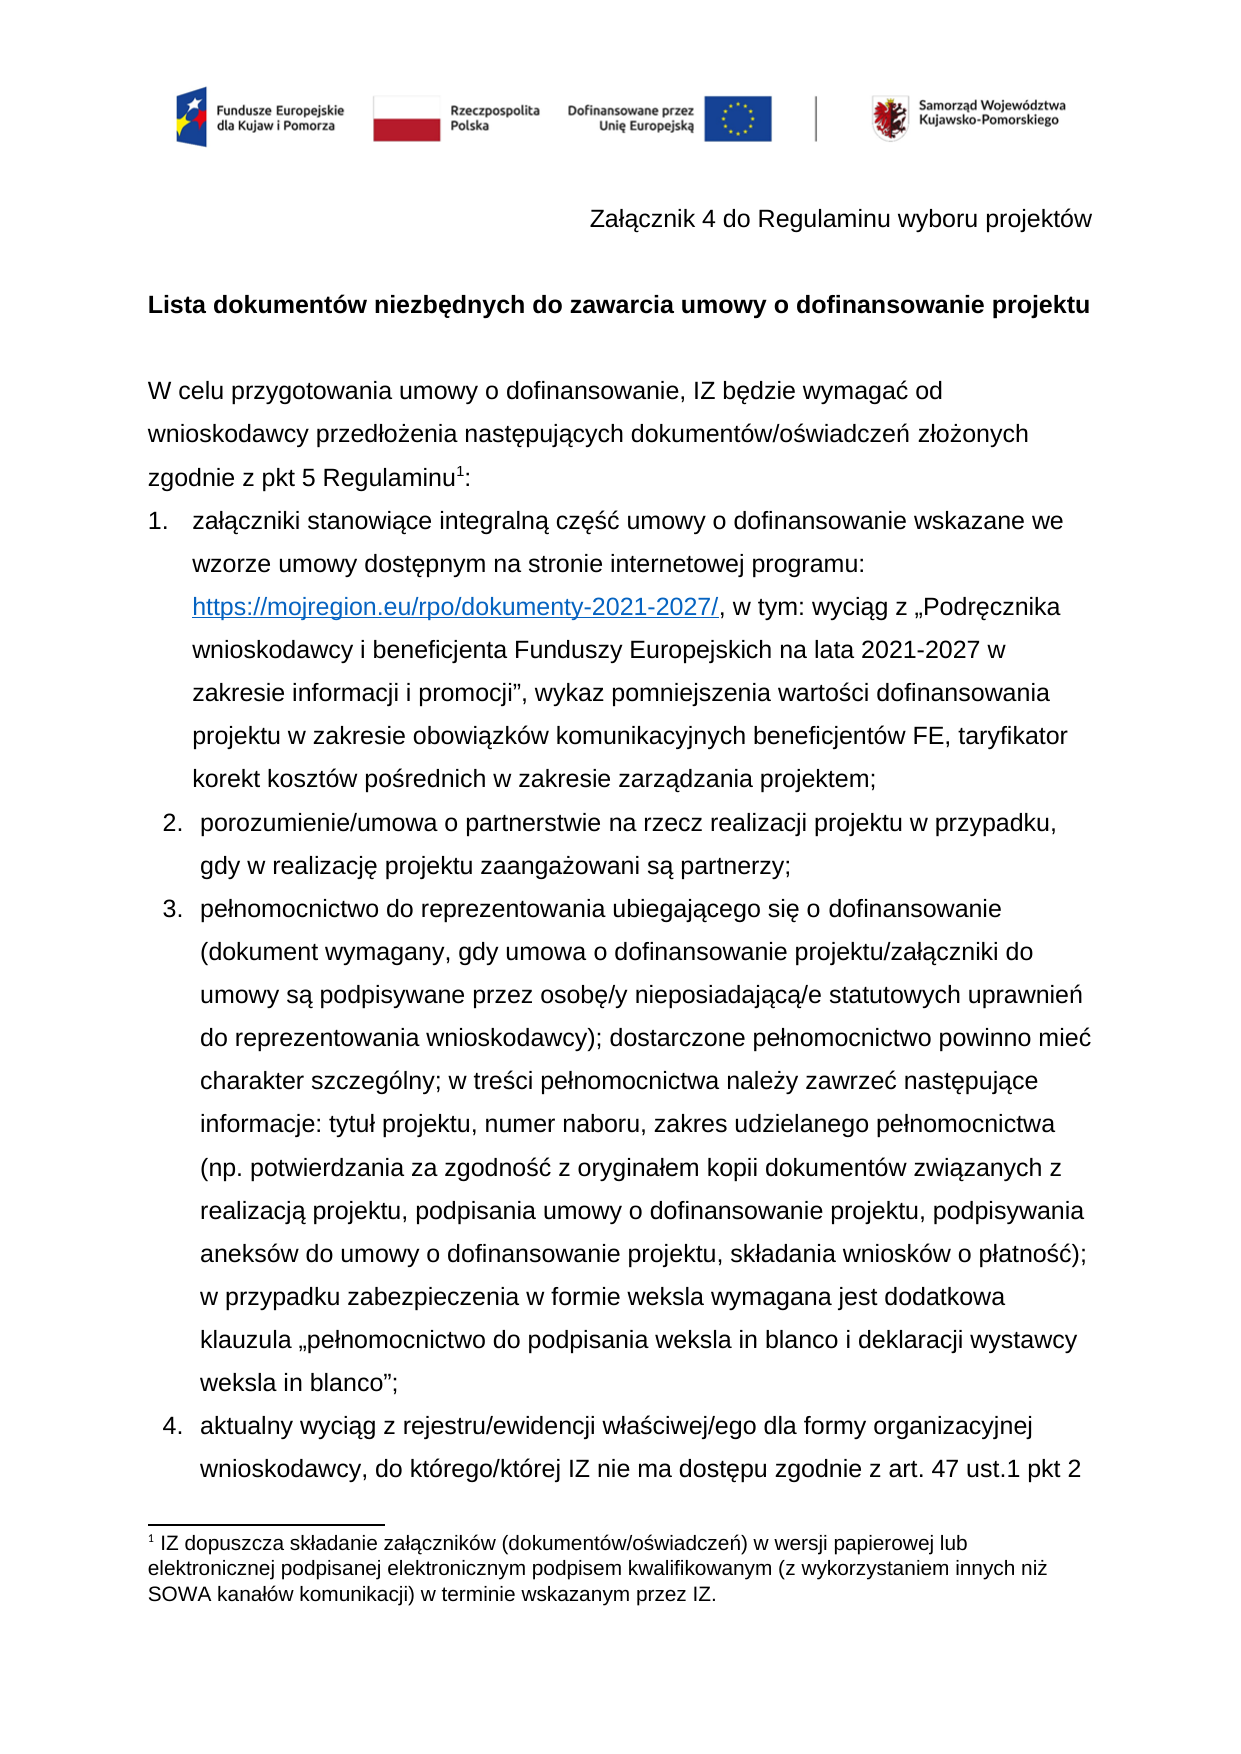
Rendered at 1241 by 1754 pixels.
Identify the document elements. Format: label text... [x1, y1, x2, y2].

list porozumienie/umowa o partnerstwie na rzecz realizacji projektu w przypadku, gdy w realizację projektu zaangażowani są partnerzy; [162, 807, 1093, 879]
text Załącznik 4 do Regulaminu wyboru projektów [148, 204, 1093, 232]
text W celu przygotowania umowy o dofinansowanie, IZ będzie wymagać od wnioskodawcy przedłożenia następujących dokumentów/oświadczeń złożonych zgodnie z pkt 5 Regulaminu: [148, 376, 1093, 491]
list pełnomocnictwo do reprezentowania ubiegającego się o dofinansowanie (dokument wymagany, gdy umowa o dofinansowanie projektu/załączniki do umowy są podpisywane przez osobę/y nieposiadającą/e statutowych uprawnień do reprezentowania wnioskodawcy); dostarczone pełnomocnictwo powinno mieć charakter szczególny; w treści pełnomocnictwa należy zawrzeć następujące informacje: tytuł projektu, numer naboru, zakres udzielanego pełnomocnictwa (np. potwierdzania za zgodność z oryginałem kopii dokumentów związanych z realizacją projektu, podpisania umowy o dofinansowanie projektu, podpisywania aneksów do umowy o dofinansowanie projektu, składania wniosków o płatność); w przypadku zabezpieczenia w formie weksla wymagana jest dodatkowa klauzula „pełnomocnictwo do podpisania weksla in blanco i deklaracji wystawcy weksla in blanco”; [162, 894, 1093, 1397]
list załączniki stanowiące integralną część umowy o dofinansowanie wskazane we wzorze umowy dostępnym na stronie internetowej programu: https://mojregion.eu/rpo/dokumenty-2021-2027/, w tym: wyciąg z „Podręcznika wnioskodawcy i beneficjenta Funduszy Europejskich na lata 2021-2027 w zakresie informacji i promocji”, wykaz pomniejszenia wartości dofinansowania projektu w zakresie obowiązków komunikacyjnych beneficjentów FE, taryfikator korekt kosztów pośrednich w zakresie zarządzania projektem; [148, 506, 1093, 793]
text Lista dokumentów niezbędnych do zawarcia umowy o dofinansowanie projektu [148, 290, 1093, 319]
picture [147, 73, 1093, 162]
list aktualny wyciąg z rejestru/ewidencji właściwej/ego dla formy organizacyjnej wnioskodawcy, do którego/której IZ nie ma dostępu zgodnie z art. 47 ust.1 pkt 2 [162, 1411, 1093, 1483]
